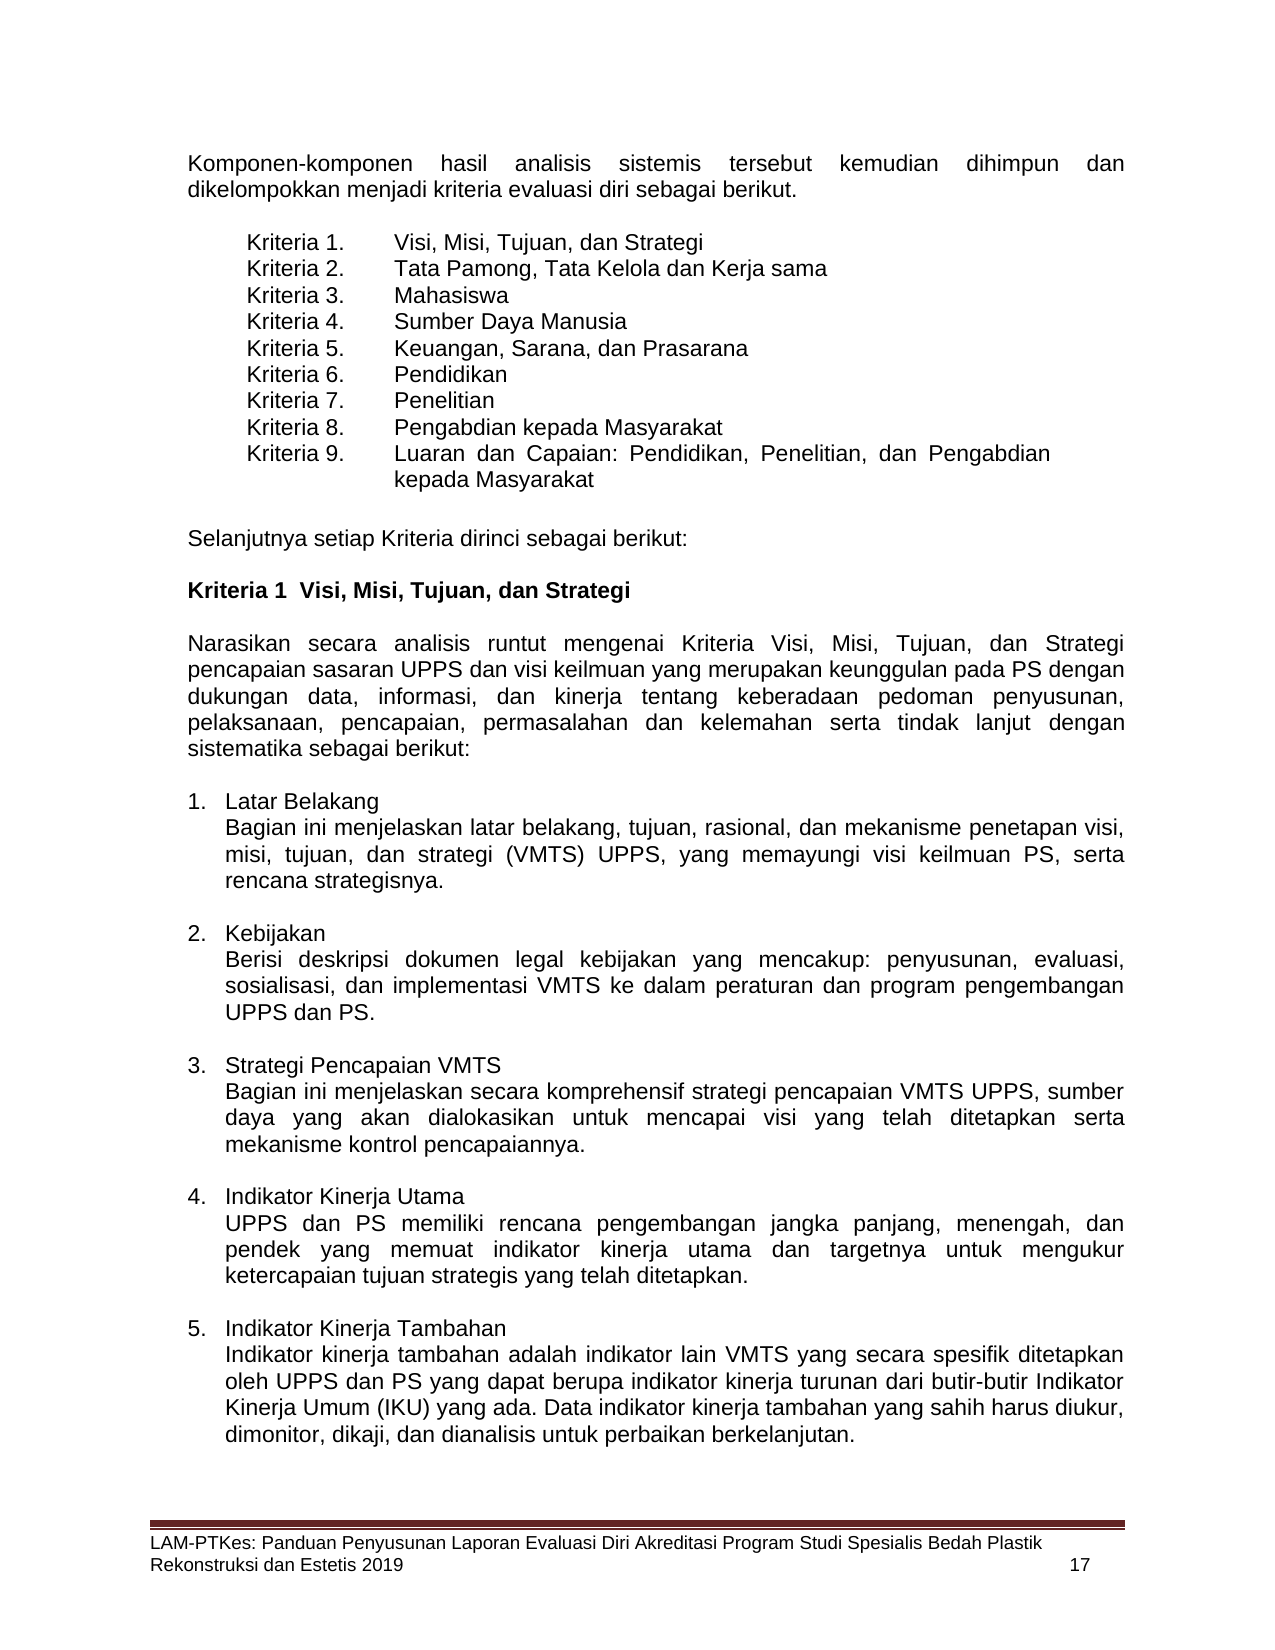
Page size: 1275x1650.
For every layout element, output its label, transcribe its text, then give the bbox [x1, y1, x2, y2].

text Bagian ini menjelaskan secara komprehensif strategi pencapaian VMTS UPPS, sumber daya yang akan dialokasikan untuk mencapai visi yang telah ditetapkan serta mekanisme kontrol pencapaiannya. [225, 1078, 1125, 1157]
text Bagian ini menjelaskan latar belakang, tujuan, rasional, dan mekanisme penetapan visi, misi, tujuan, dan strategi (VMTS) UPPS, yang memayungi visi keilmuan PS, serta rencana strategisnya. [225, 814, 1125, 893]
list Kebijakan [187, 920, 1125, 946]
list Indikator Kinerja Tambahan [187, 1315, 1125, 1341]
table_header Kriteria 1. Kriteria 2. Kriteria 3. Kriteria 4. Kriteria 5. Kriteria 6. Kriteria 7. Kriteria 8. Kriteria 9. [235, 229, 383, 498]
subtitle Kriteria 1 Visi, Misi, Tujuan, dan Strategi [187, 577, 1125, 603]
list Latar Belakang [187, 788, 1125, 814]
list Indikator Kinerja Utama [187, 1183, 1125, 1210]
text Komponen-komponen hasil analisis sistemis tersebut kemudian dihimpun dan dikelompokkan menjadi kriteria evaluasi diri sebagai berikut. [187, 150, 1125, 203]
text UPPS dan PS memiliki rencana pengembangan jangka panjang, menengah, dan pendek yang memuat indikator kinerja utama dan targetnya untuk mengukur ketercapaian tujuan strategis yang telah ditetapkan. [225, 1210, 1125, 1289]
text Narasikan secara analisis runtut mengenai Kriteria Visi, Misi, Tujuan, dan Strategi pencapaian sasaran UPPS dan visi keilmuan yang merupakan keunggulan pada PS dengan dukungan data, informasi, dan kinerja tentang keberadaan pedoman penyusunan, pelaksanaan, pencapaian, permasalahan dan kelemahan serta tindak lanjut dengan sistematika sebagai berikut: [187, 630, 1125, 762]
list Strategi Pencapaian VMTS [187, 1052, 1125, 1078]
text Indikator kinerja tambahan adalah indikator lain VMTS yang secara spesifik ditetapkan oleh UPPS dan PS yang dapat berupa indikator kinerja turunan dari butir-butir Indikator Kinerja Umum (IKU) yang ada. Data indikator kinerja tambahan yang sahih harus diukur, dimonitor, dikaji, dan dianalisis untuk perbaikan berkelanjutan. [225, 1341, 1125, 1447]
table_header Visi, Misi, Tujuan, dan Strategi Tata Pamong, Tata Kelola dan Kerja sama Mahasiswa Sumber Daya Manusia Keuangan, Sarana, dan Prasarana Pendidikan Penelitian Pengabdian kepada Masyarakat Luaran dan Capaian: Pendidikan, Penelitian, dan Pengabdian kepada Masyarakat [383, 229, 1062, 498]
text Berisi deskripsi dokumen legal kebijakan yang mencakup: penyusunan, evaluasi, sosialisasi, dan implementasi VMTS ke dalam peraturan dan program pengembangan UPPS dan PS. [225, 946, 1125, 1025]
text Selanjutnya setiap Kriteria dirinci sebagai berikut: [187, 524, 1125, 551]
